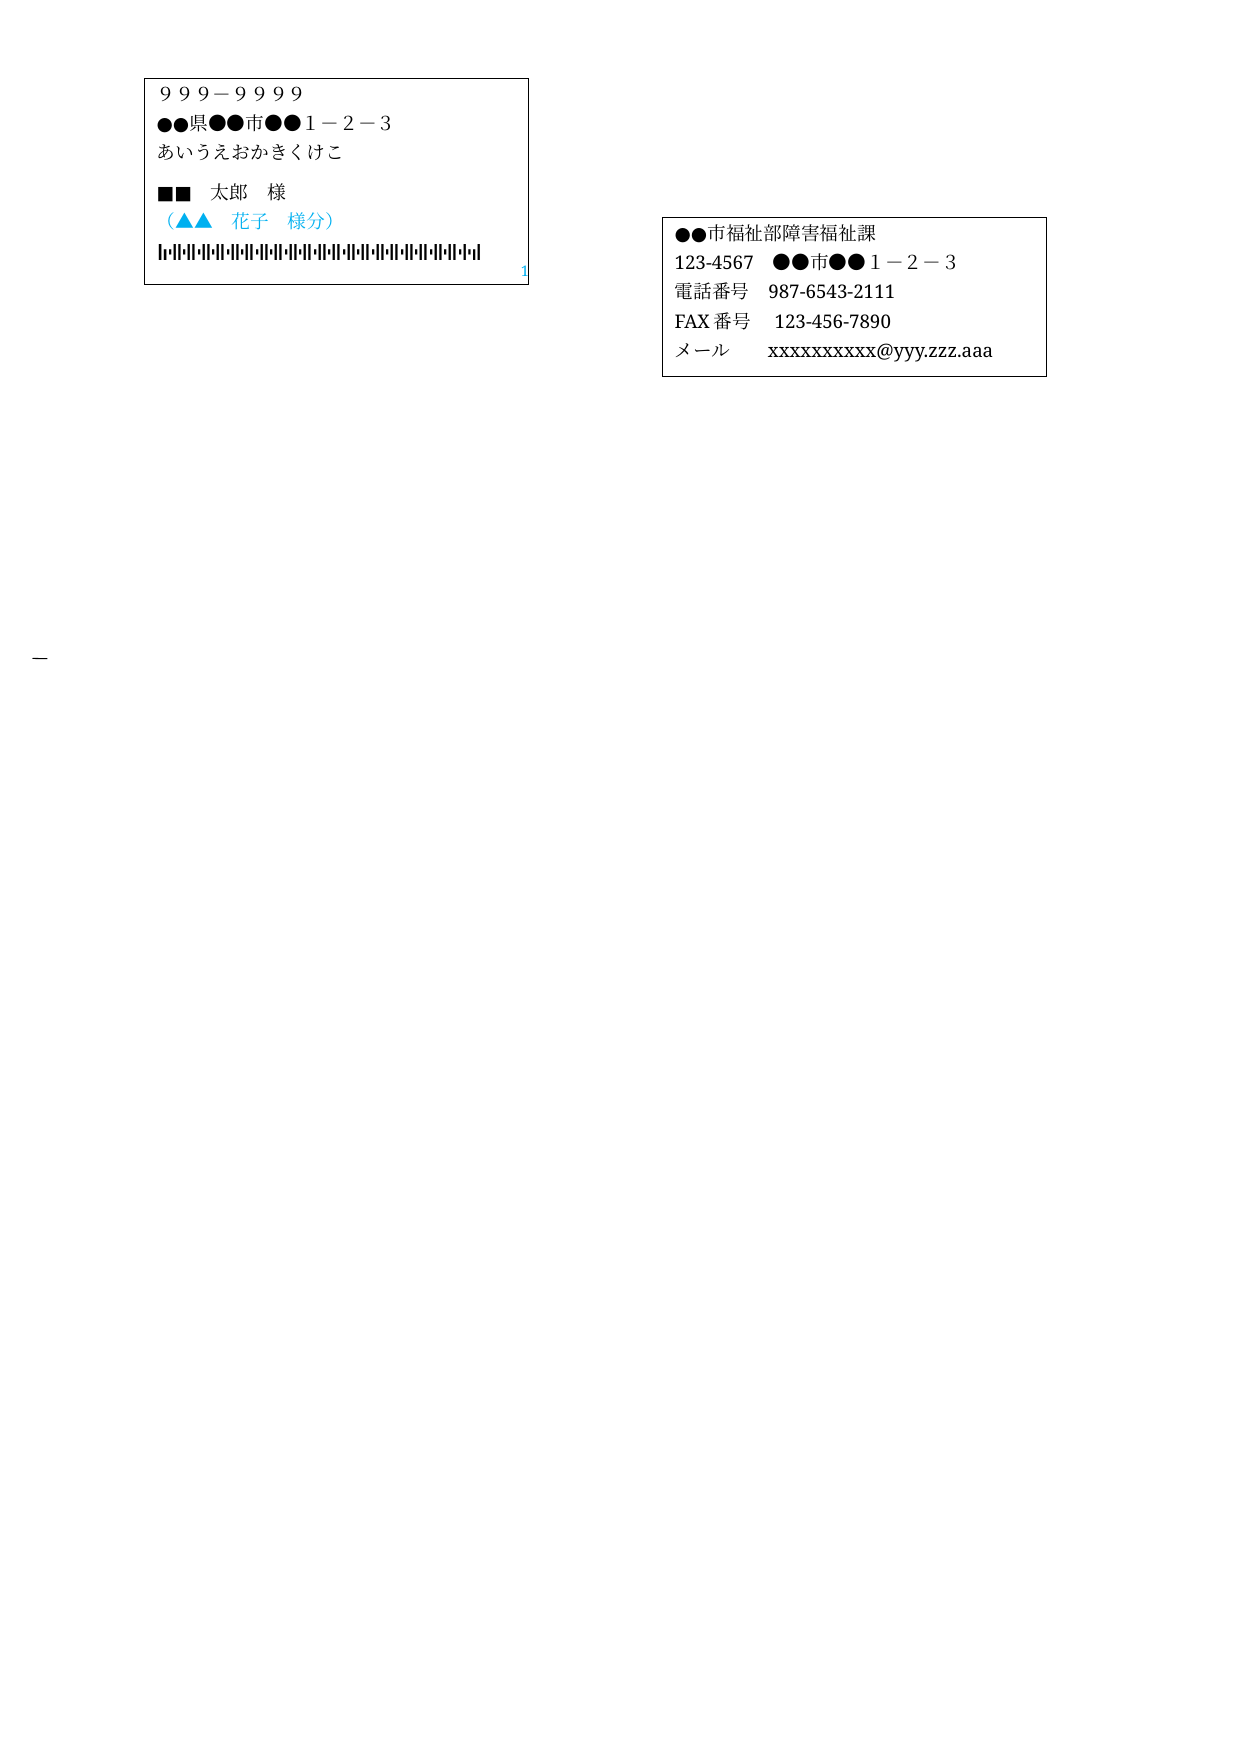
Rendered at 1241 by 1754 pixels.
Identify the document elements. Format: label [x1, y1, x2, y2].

picture [459, 244, 487, 260]
picture [294, 222, 305, 228]
picture [310, 219, 321, 223]
picture [314, 244, 342, 260]
picture [430, 244, 458, 260]
picture [372, 244, 400, 260]
picture [154, 244, 197, 260]
picture [198, 244, 226, 260]
picture [401, 244, 429, 260]
picture [256, 244, 284, 260]
picture [227, 244, 255, 260]
picture [343, 244, 371, 260]
picture [292, 212, 305, 223]
picture [285, 244, 313, 260]
